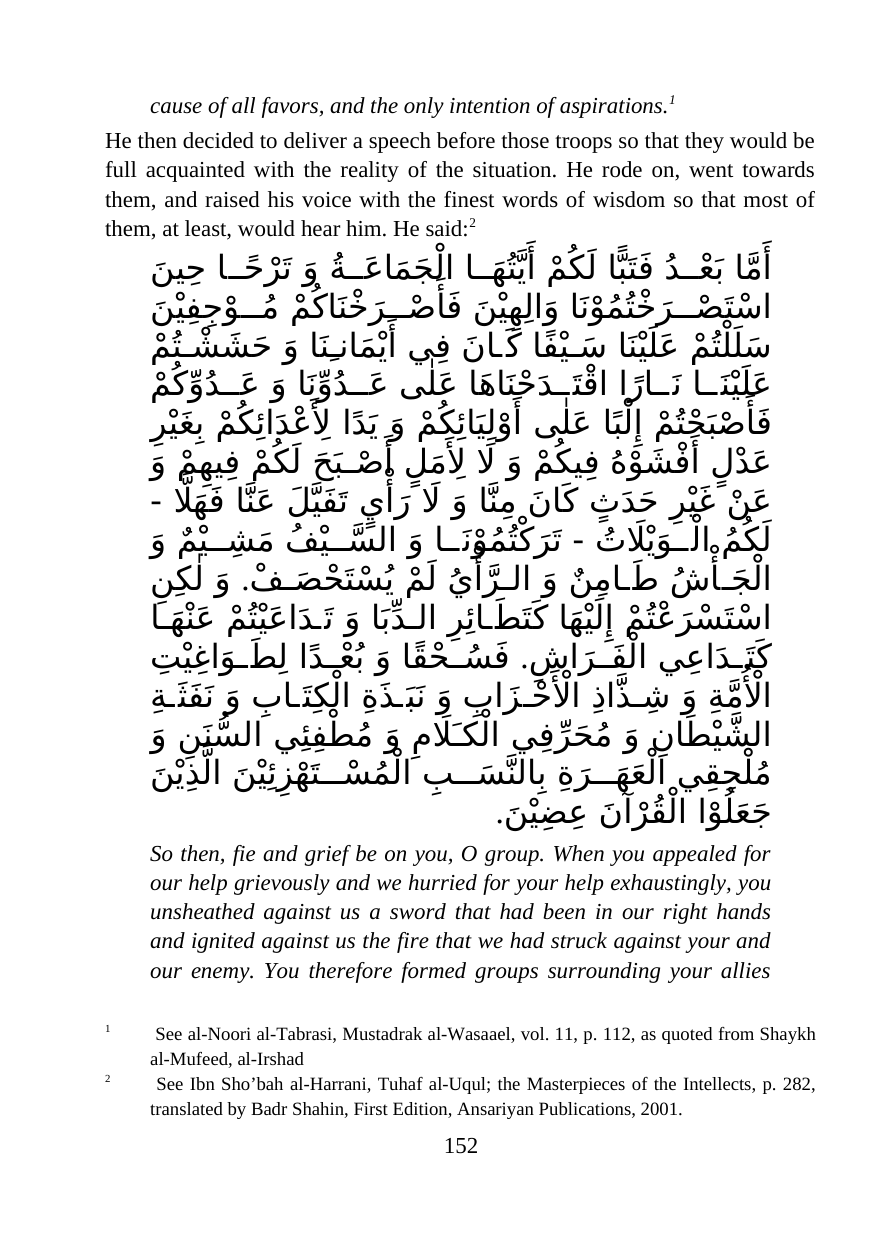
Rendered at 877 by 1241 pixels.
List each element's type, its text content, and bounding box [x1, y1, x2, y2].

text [150, 90, 772, 119]
text He then decided to deliver a speech before those troops so that they would be full acquainted with the reality of the situation. He rode on, went towards them, and raised his voice with the finest words of wisdom so that most of them, at least, would hear him. He said: [105, 125, 817, 242]
text أَمَّا بَعْدُ فَتَبًّا لَكُمْ أَيَّتُهَا الْجَمَاعَةُ وَ تَرْحًا حِينَ اسْتَصْرَخْتُمُوْنَا وَالِهِيْنَ فَأَصْرَخْنَاكُمْ مُوْجِفِيْنَ سَلَلْتُمْ عَلَيْنَا سَيْفًا كَانَ فِي أَيْمَانـِنَا وَ حَشَشْتُمْ عَلَيْنَا نَارًا اقْتَدَحْنَاهَا عَلٰى عَدُوِّنَا وَ عَدُوِّكُمْ فَأَصْبَحْتُمْ إِلْبًا عَلٰى أَوْلِيَائِكُمْ وَ يَدًا لِأَعْدَائِكُمْ بِغَيْرِ عَدْلٍ أَفْشَوْهُ فِيكُمْ وَ لَا لِأَمَلٍ أَصْبَحَ لَكُمْ فِيهِمْ وَ عَنْ غَيْرِ حَدَثٍ كَانَ مِنَّا وَ لَا رَأْيٍ تَفَيَّلَ عَنَّا فَهَلَّا - لَكُمُ الْوَيْلَاتُ - تَرَكْتُمُوْنَا وَ السَّيْفُ مَشِيْمٌ وَ الْجَأْشُ طَامِنٌ وَ الرَّأْيُ لَمْ يُسْتَحْصَفْ. وَ لٰكِنِ اسْتَسْرَعْتُمْ إِلَيْهَا كَتَطَائِرِ الدِّبَا وَ تَدَاعَيْتُمْ عَنْهَا كَتَدَاعِي الْفَرَاشِ. فَسُحْقًا وَ بُعْدًا لِطَوَاغِيْتِ الْأُمَّةِ وَ شِذَّاذِ الْأَحْزَابِ وَ نَبَذَةِ الْكِتَابِ وَ نَفَثَةِ الشَّيْطَانِ وَ مُحَرِّفِي الْكـَلَامِ وَ مُطْفِئِي السُّنَنِ وَ مُلْحِقِي الْعَهَرَةِ بِالنَّسَبِ الْمُسْتَهْزِئِيْنَ الَّذِيْنَ جَعَلُوْا الْقُرْآنَ عِضِيْنَ. [150, 248, 772, 832]
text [150, 838, 772, 984]
